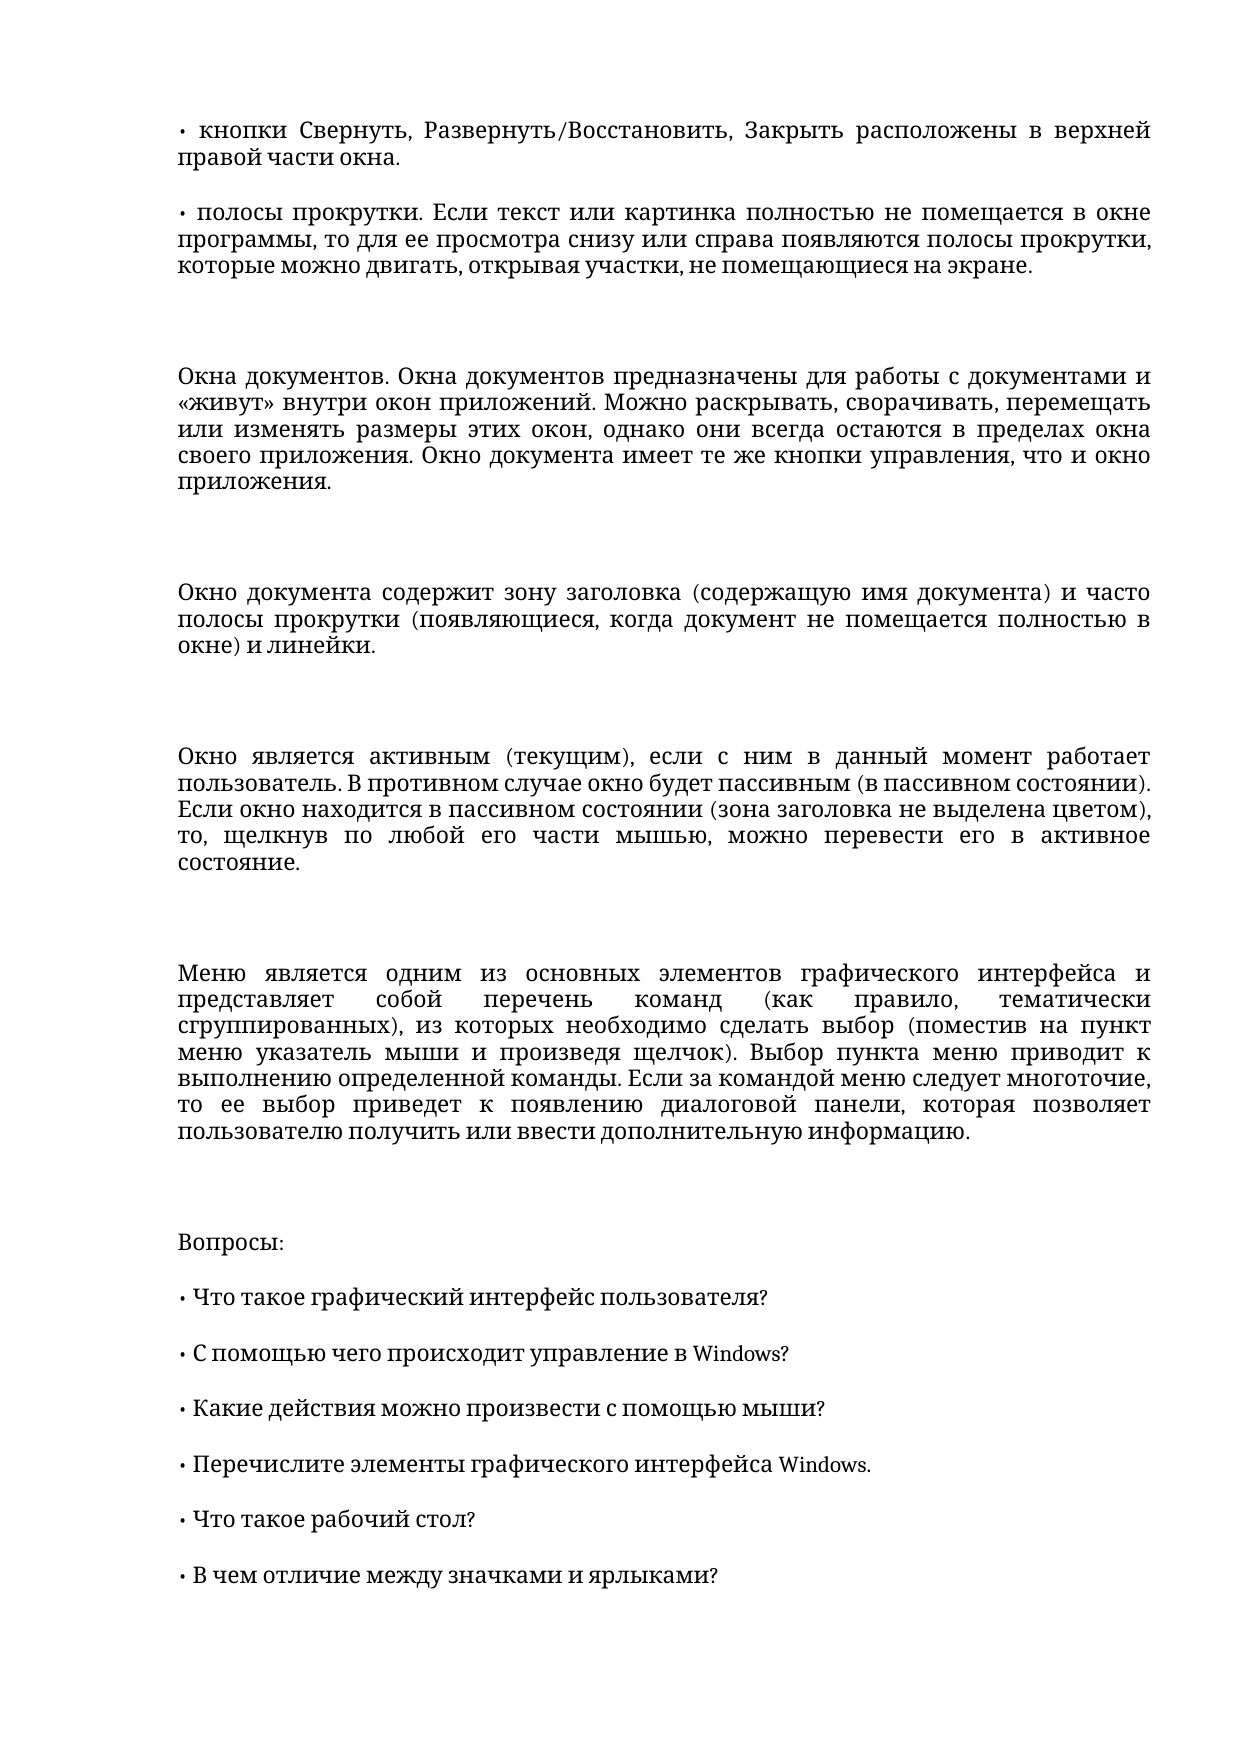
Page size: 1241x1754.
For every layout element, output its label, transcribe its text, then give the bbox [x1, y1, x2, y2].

text Окно документа содержит зону заголовка (содержащую имя документа) и часто полосы прокрутки (появляющиеся, когда документ не помещается полностью в окне) и линейки. [177, 580, 1152, 659]
text • Что такое графический интерфейс пользователя? [177, 1285, 1152, 1311]
text • Какие действия можно произвести с помощью мыши? [177, 1396, 1152, 1422]
text • полосы прокрутки. Если текст или картинка полностью не помещается в окне программы, то для ее просмотра снизу или справа появляются полосы прокрутки, которые можно двигать, открывая участки, не помещающиеся на экране. [177, 200, 1152, 279]
text Окно является активным (текущим), если с ним в данный момент работает пользователь. В противном случае окно будет пассивным (в пассивном состоянии). Если окно находится в пассивном состоянии (зона заголовка не выделена цветом), то, щелкнув по любой его части мышью, можно перевести его в активное состояние. [177, 744, 1152, 876]
text • В чем отличие между значками и ярлыками? [177, 1563, 1152, 1589]
text Окна документов. Окна документов предназначены для работы с документами и «живут» внутри окон приложений. Можно раскрывать, сворачивать, перемещать или изменять размеры этих окон, однако они всегда остаются в пределах окна своего приложения. Окно документа имеет те же кнопки управления, что и окно приложения. [177, 364, 1152, 496]
text • Перечислите элементы графического интерфейса Windows. [177, 1452, 1152, 1478]
text Вопросы: [177, 1229, 1152, 1256]
text • С помощью чего происходит управление в Windows? [177, 1341, 1152, 1367]
text • кнопки Свернуть, Развернуть/Восстановить, Закрыть расположены в верхней правой части окна. [177, 118, 1152, 171]
text • Что такое рабочий стол? [177, 1507, 1152, 1533]
text Меню является одним из основных элементов графического интерфейса и представляет собой перечень команд (как правило, тематически сгруппированных), из которых необходимо сделать выбор (поместив на пункт меню указатель мыши и произведя щелчок). Выбор пункта меню приводит к выполнению определенной команды. Если за командой меню следует многоточие, то ее выбор приведет к появлению диалоговой панели, которая позволяет пользователю получить или ввести дополнительную информацию. [177, 960, 1152, 1145]
